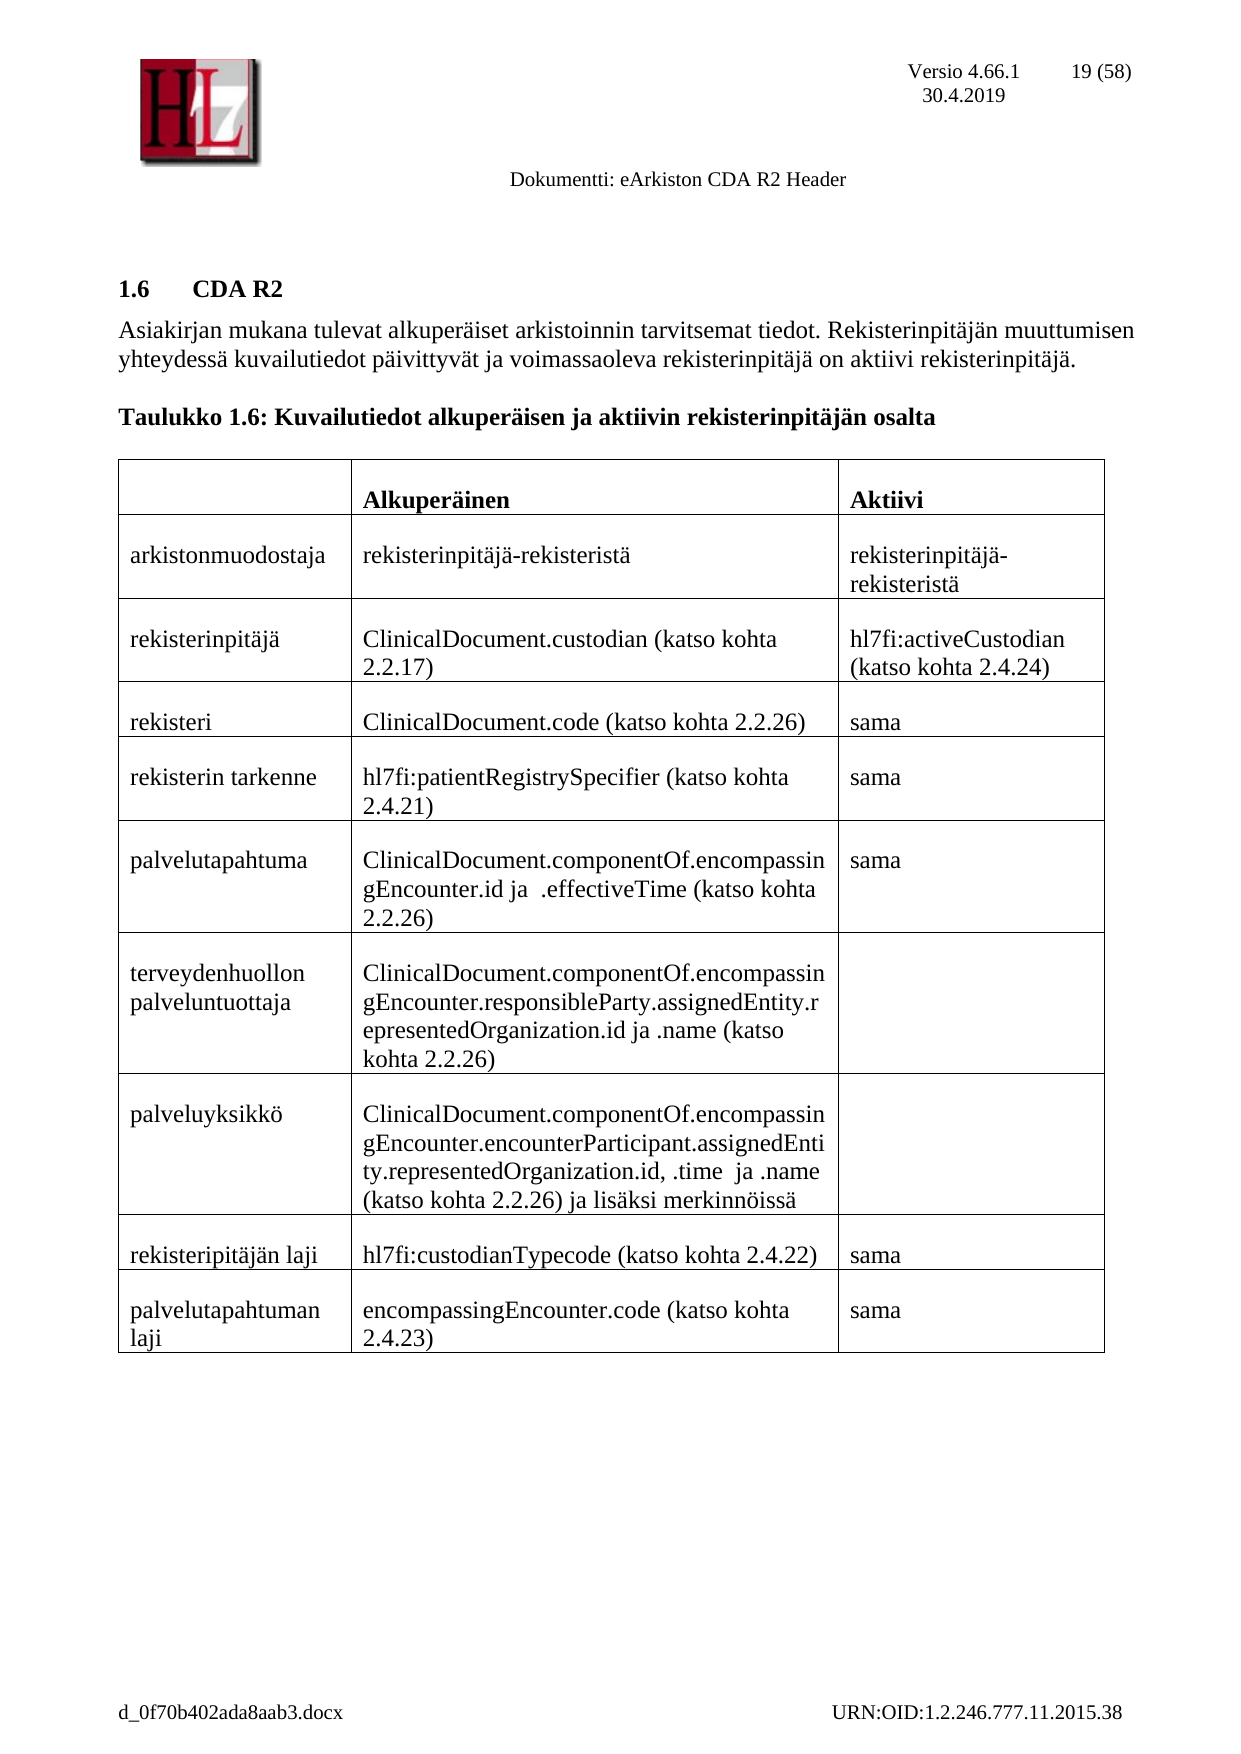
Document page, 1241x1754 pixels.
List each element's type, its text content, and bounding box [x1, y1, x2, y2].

table_cell arkistonmuodostaja [119, 515, 351, 598]
subtitle CDA R2 [118, 274, 1152, 303]
picture [140, 59, 263, 167]
table_cell sama [839, 1270, 1104, 1352]
table_cell sama [839, 682, 1104, 736]
table_cell sama [839, 1215, 1104, 1269]
table_cell rekisteripitäjän laji [119, 1215, 351, 1269]
table_cell palveluyksikkö [119, 1074, 351, 1214]
table_cell palvelutapahtuma [119, 821, 351, 932]
text Taulukko 1.6: Kuvailutiedot alkuperäisen ja aktiivin rekisterinpitäjän osalta [118, 402, 1152, 431]
table_header Aktiivi [839, 460, 1104, 514]
table_cell hl7fi:custodianTypecode (katso kohta 2.4.22) [352, 1215, 838, 1269]
table_cell hl7fi:patientRegistrySpecifier (katso kohta 2.4.21) [352, 737, 838, 819]
table_cell ClinicalDocument.code (katso kohta 2.2.26) [352, 682, 838, 736]
table_header [119, 460, 351, 514]
table_cell ClinicalDocument.componentOf.encompassingEncounter.encounterParticipant.assignedEntity.representedOrganization.id, .time ja .name (katso kohta 2.2.26) ja lisäksi merkinnöissä [352, 1074, 838, 1214]
table_cell [839, 1074, 1104, 1214]
table_cell ClinicalDocument.componentOf.encompassingEncounter.responsibleParty.assignedEntity.representedOrganization.id ja .name (katso kohta 2.2.26) [352, 933, 838, 1073]
table_cell encompassingEncounter.code (katso kohta 2.4.23) [352, 1270, 838, 1352]
table_cell palvelutapahtuman laji [119, 1270, 351, 1352]
table_cell rekisterin tarkenne [119, 737, 351, 819]
table_cell hl7fi:activeCustodian (katso kohta 2.4.24) [839, 599, 1104, 681]
table_cell ClinicalDocument.componentOf.encompassingEncounter.id ja .effectiveTime (katso kohta 2.2.26) [352, 821, 838, 932]
table_cell terveydenhuollon palveluntuottaja [119, 933, 351, 1073]
table_cell sama [839, 737, 1104, 819]
table_cell ClinicalDocument.custodian (katso kohta 2.2.17) [352, 599, 838, 681]
table_cell [839, 933, 1104, 1073]
table_cell rekisteri [119, 682, 351, 736]
table_cell rekisterinpitäjä [119, 599, 351, 681]
text Asiakirjan mukana tulevat alkuperäiset arkistoinnin tarvitsemat tiedot. Rekisterinpitäjän muuttumisen yhteydessä kuvailutiedot päivittyvät ja voimassaoleva rekisterinpitäjä on aktiivi rekisterinpitäjä. [118, 316, 1152, 373]
table_cell sama [839, 821, 1104, 932]
table_cell rekisterinpitäjä-rekisteristä [839, 515, 1104, 598]
table_cell rekisterinpitäjä-rekisteristä [352, 515, 838, 598]
table_header Alkuperäinen [352, 460, 838, 514]
